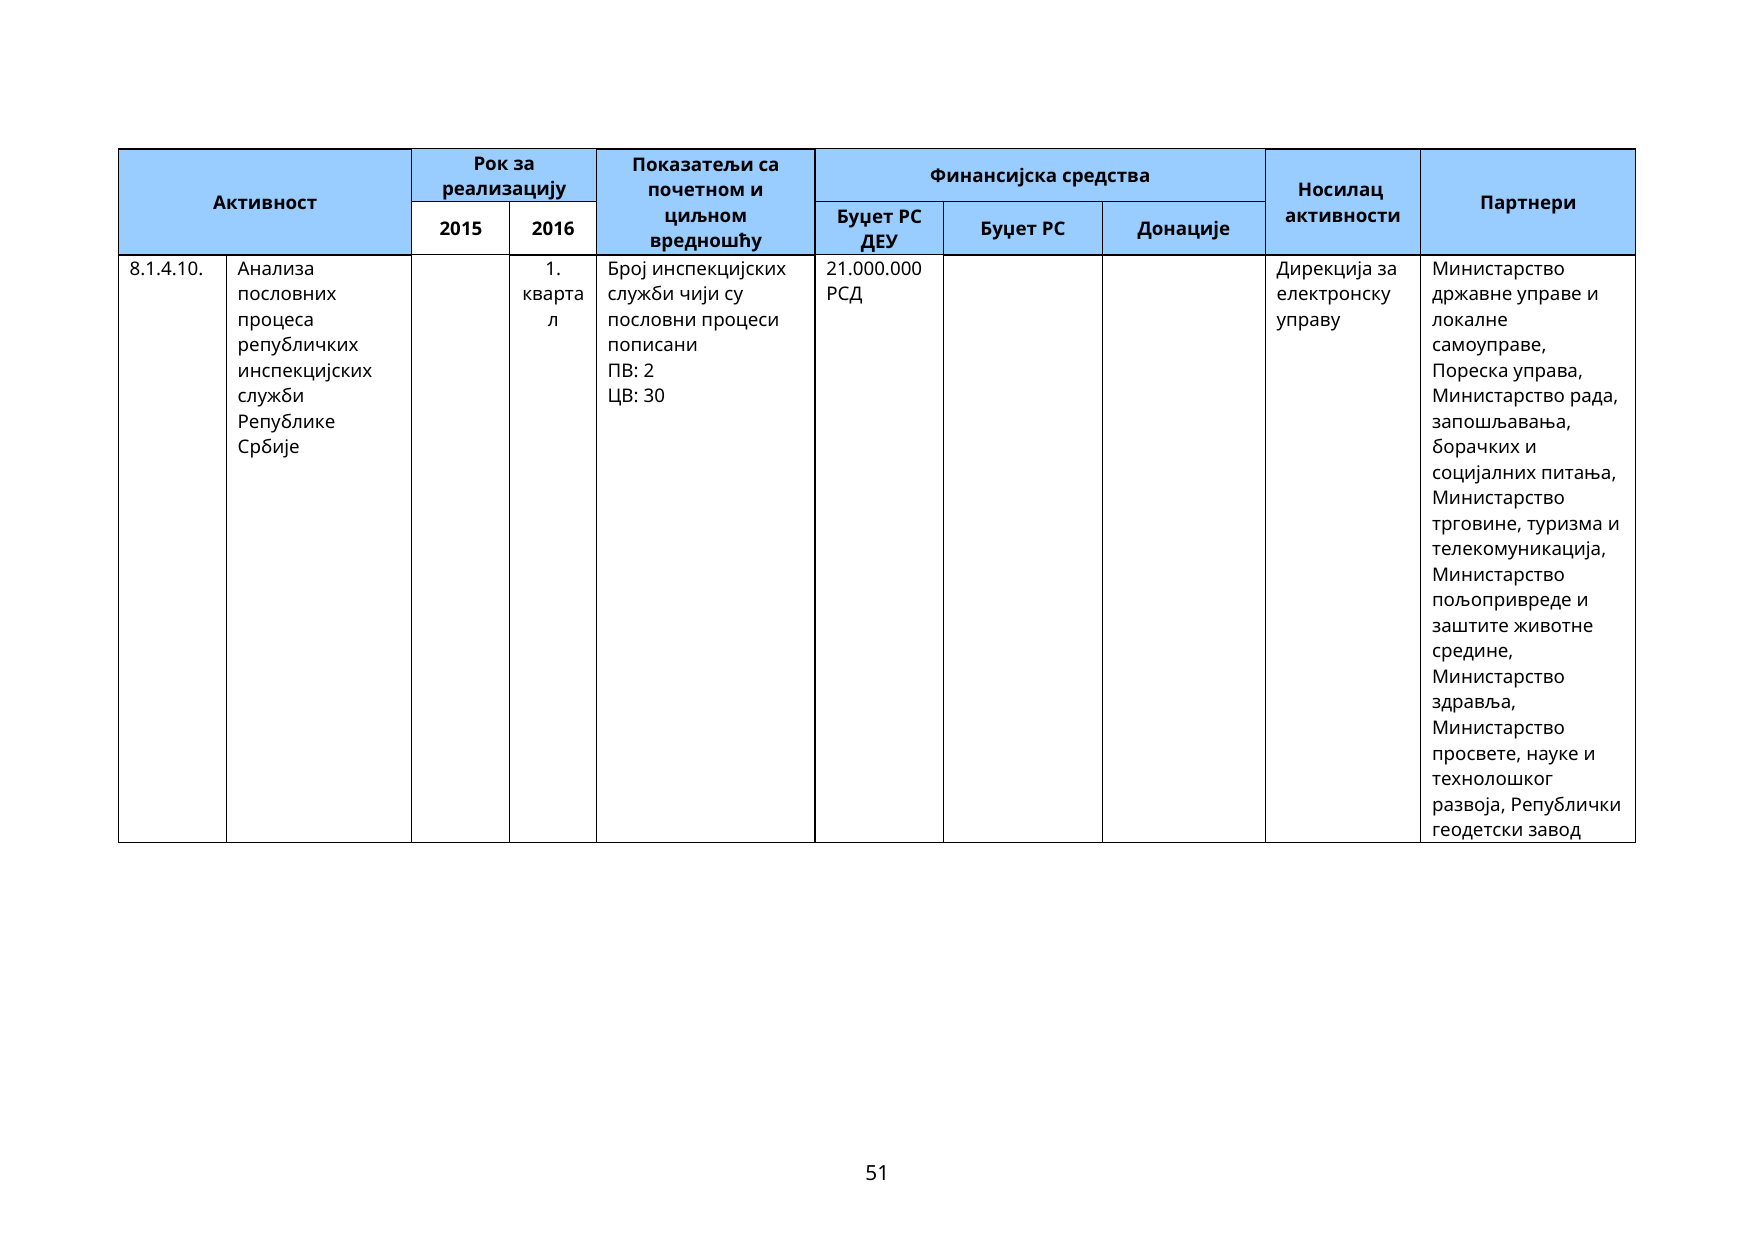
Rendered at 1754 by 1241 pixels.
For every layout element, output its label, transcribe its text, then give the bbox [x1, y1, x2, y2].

table_cell 1. квартал [510, 256, 596, 842]
table_cell [412, 255, 509, 842]
table_header Партнери [1421, 150, 1635, 254]
table_header Носилац активности [1266, 150, 1420, 254]
table_cell [1103, 256, 1265, 842]
table_cell Буџет РС [944, 202, 1102, 254]
table_cell 2016 [510, 202, 596, 254]
table_header Показатељи са почетном и циљном вредношћу [597, 150, 814, 254]
table_cell 2015 [412, 202, 509, 254]
table_header Финансијска средства [816, 149, 1265, 201]
table_cell 21.000.000 РСД [816, 255, 943, 842]
table_cell [944, 256, 1102, 842]
table_header Активност [119, 150, 411, 254]
table_header Рок за реализацију [412, 149, 596, 201]
table_cell Донације [1103, 202, 1265, 254]
table_cell Број инспекцијских служби чији су пословни процеси пописани ПВ: 2 ЦВ: 30 [597, 256, 814, 842]
table_cell Анализа пословних процеса републичких инспекцијских служби Републике Србије [227, 256, 411, 842]
table_cell Дирекција за електронску управу [1266, 256, 1420, 842]
table_cell 8.1.4.10. [119, 256, 226, 842]
table_cell Буџет РС ДЕУ [816, 202, 943, 254]
table_cell Министарство државне управе и локалне самоуправе, Пореска управа, Министарство рада, запошљавања, борачких и социјалних питања, Министарство трговине, туризма и телекомуникација, Министарство пољопривреде и заштите животне средине, Министарство здравља, Министарство просвете, науке и технолошког развоја, Републички геодетски завод [1421, 256, 1635, 842]
